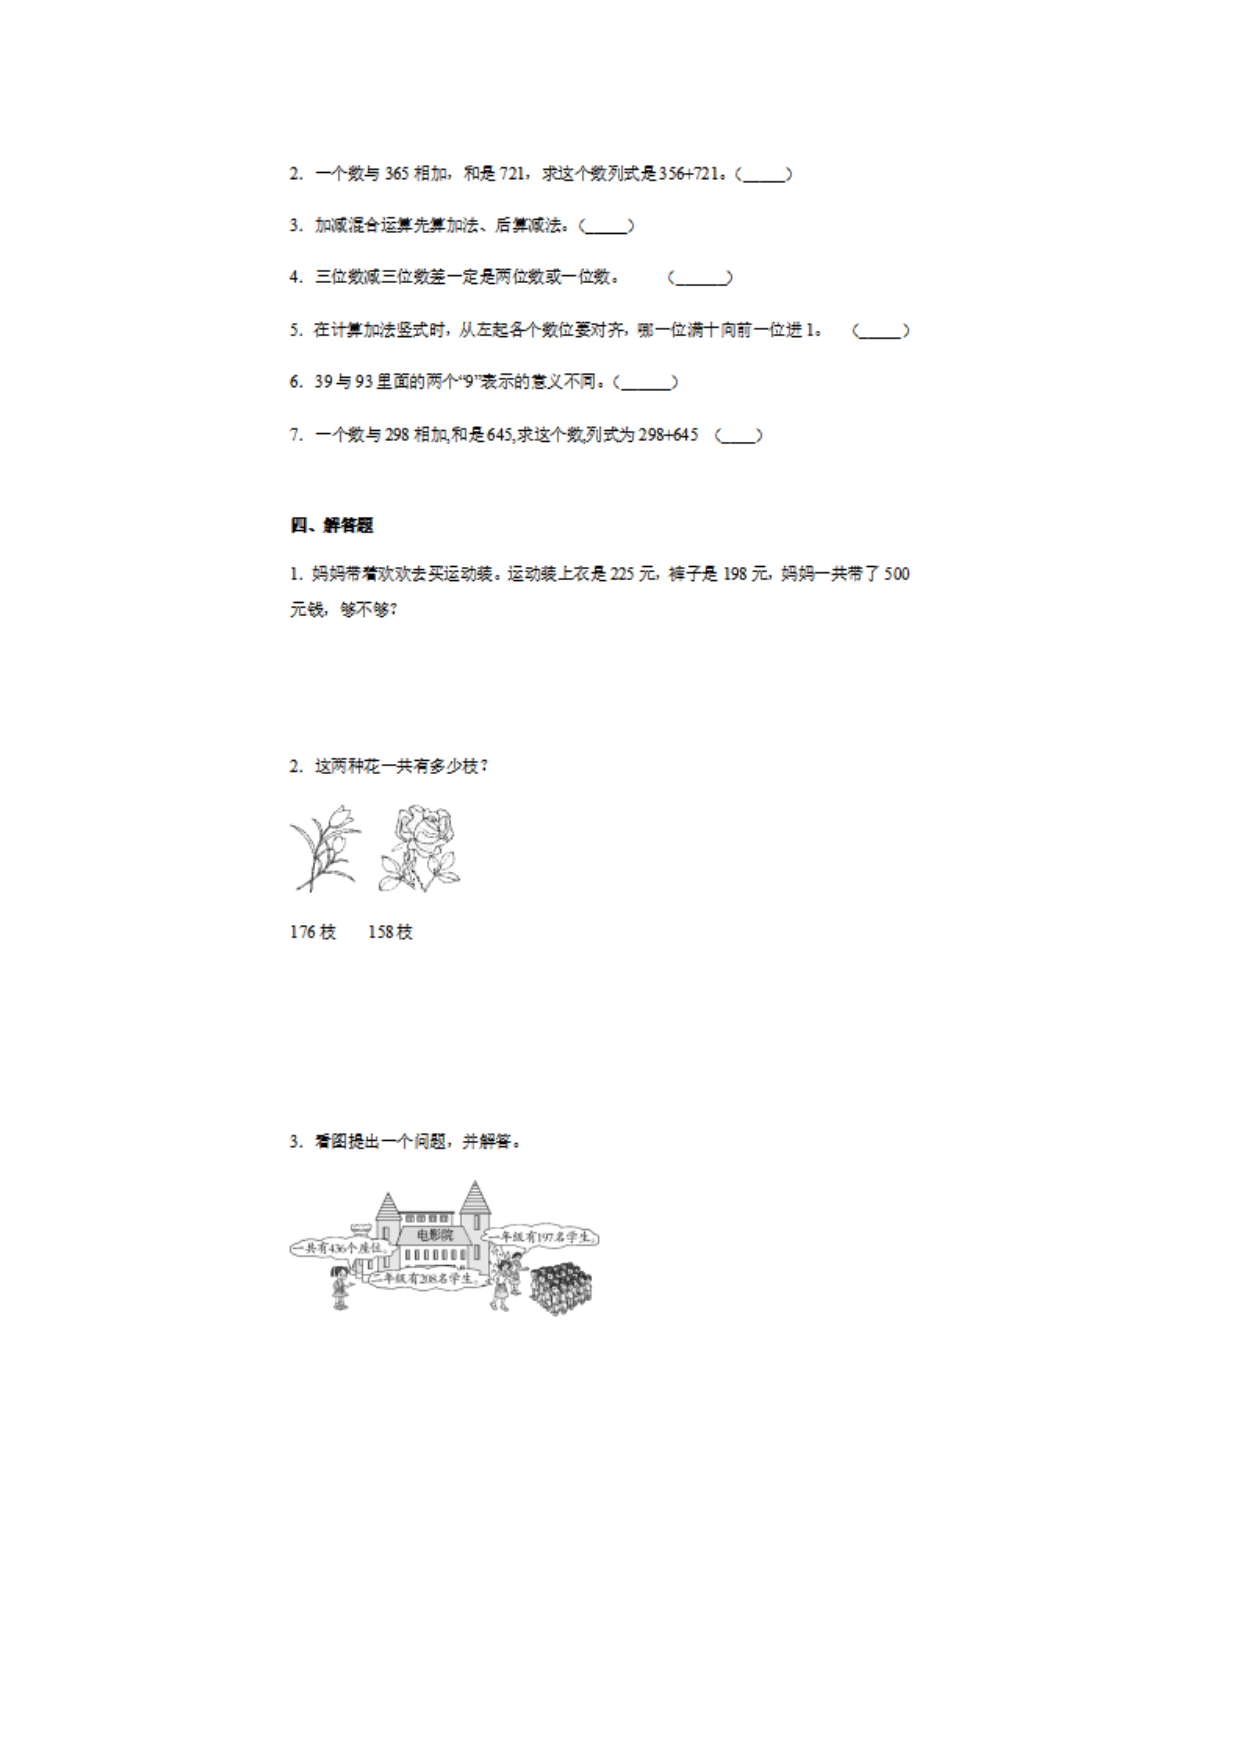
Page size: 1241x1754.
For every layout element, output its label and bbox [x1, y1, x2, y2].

picture [254, 162, 986, 1326]
